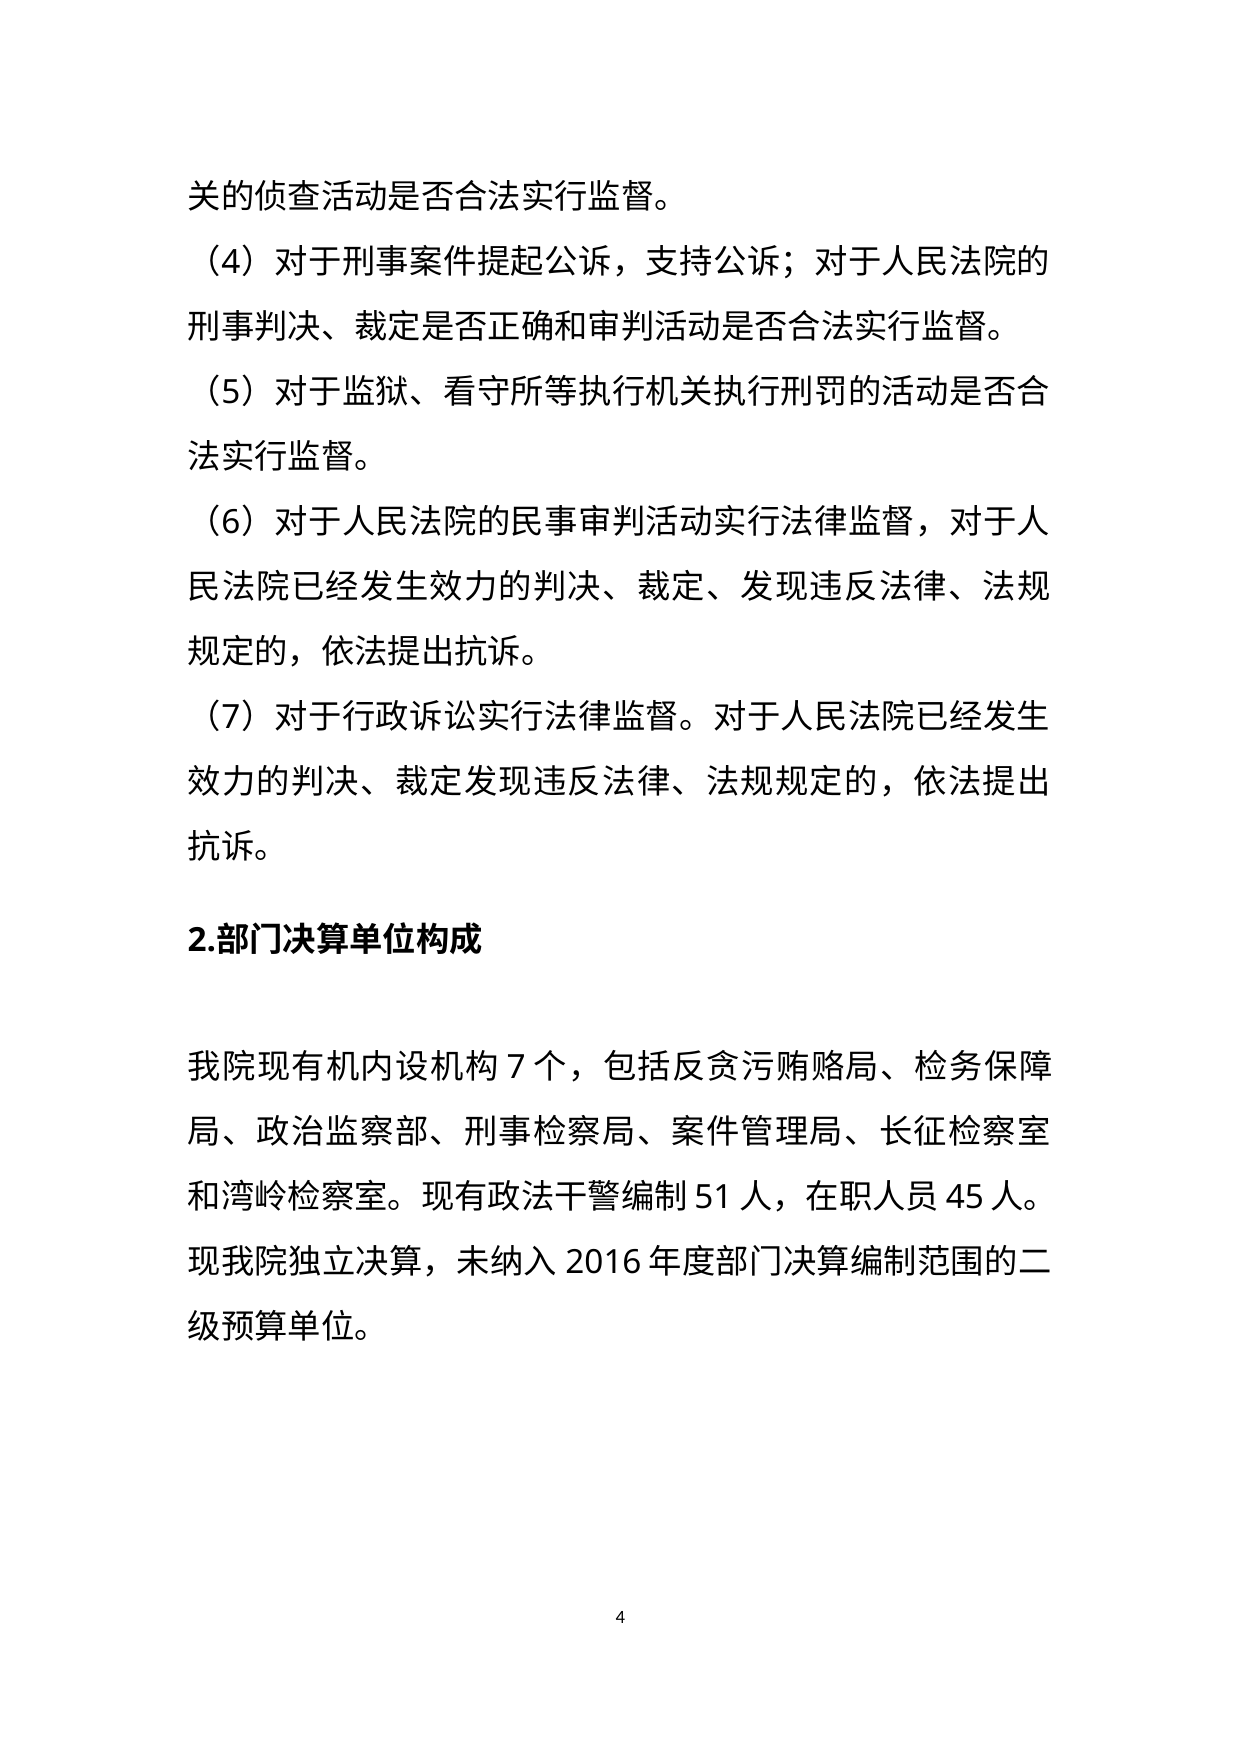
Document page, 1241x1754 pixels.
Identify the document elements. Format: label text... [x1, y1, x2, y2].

text 现我院独立决算，未纳入2016年度部门决算编制范围的二级预算单位。 [187, 1226, 1053, 1356]
text 我院现有机内设机构7个，包括反贪污贿赂局、检务保障局、政治监察部、刑事检察局、案件管理局、长征检察室和湾岭检察室。现有政法干警编制51人，在职人员45人。 [187, 1031, 1053, 1226]
text （7）对于行政诉讼实行法律监督。对于人民法院已经发生效力的判决、裁定发现违反法律、法规规定的，依法提出抗诉。 [187, 682, 1053, 877]
subtitle 2.部门决算单位构成 [187, 904, 1053, 969]
text （5）对于监狱、看守所等执行机关执行刑罚的活动是否合法实行监督。 [187, 357, 1053, 487]
text （6）对于人民法院的民事审判活动实行法律监督，对于人民法院已经发生效力的判决、裁定、发现违反法律、法规规定的，依法提出抗诉。 [187, 487, 1053, 682]
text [187, 162, 1053, 227]
text （4）对于刑事案件提起公诉，支持公诉；对于人民法院的刑事判决、裁定是否正确和审判活动是否合法实行监督。 [187, 227, 1053, 357]
